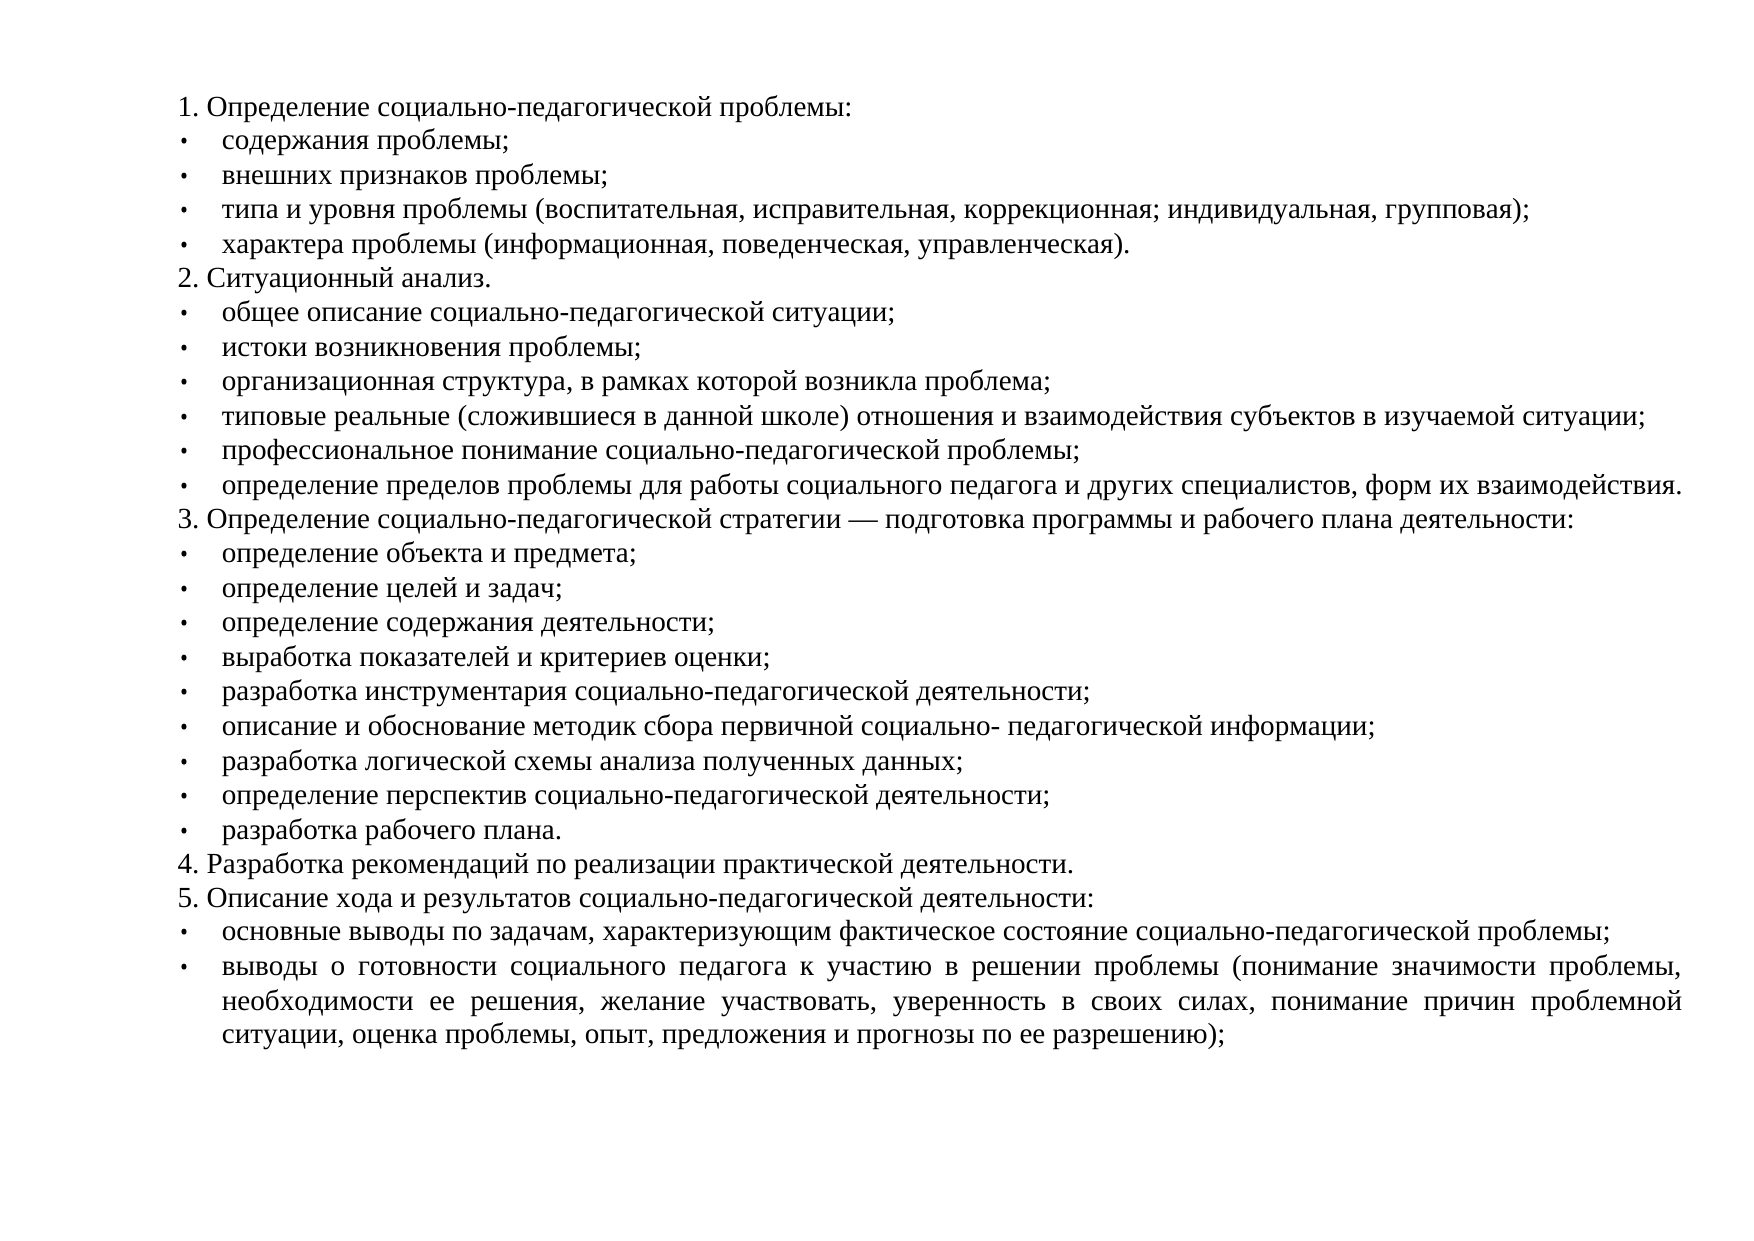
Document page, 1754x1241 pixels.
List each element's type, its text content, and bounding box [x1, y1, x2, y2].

list характера проблемы (информационная, поведенческая, управленческая). [177, 226, 1683, 261]
list определение содержания деятельности; [177, 604, 1683, 639]
list типа и уровня проблемы (воспитательная, исправительная, коррекционная; индивидуальная, групповая); [177, 191, 1683, 226]
list профессиональное понимание социально-педагогической проблемы; [177, 432, 1683, 467]
list типовые реальные (сложившиеся в данной школе) отношения и взаимодействия субъектов в изучаемой ситуации; [177, 398, 1683, 432]
list определение пределов проблемы для работы социального педагога и других специалистов, форм их взаимодействия. [177, 467, 1683, 502]
list описание и обоснование методик сбора первичной социально- педагогической информации; [177, 708, 1683, 743]
list организационная структура, в рамках которой возникла проблема; [177, 363, 1683, 398]
list выработка показателей и критериев оценки; [177, 639, 1683, 673]
text 1. Определение социально-педагогической проблемы: [118, 89, 1683, 122]
list основные выводы по задачам, характеризующим фактическое состояние социально-педагогической проблемы; [177, 913, 1683, 948]
list внешних признаков проблемы; [177, 157, 1683, 191]
list разработка рабочего плана. [177, 812, 1683, 846]
list определение перспектив социально-педагогической деятельности; [177, 777, 1683, 812]
text 4. Разработка рекомендаций по реализации практической деятельности. [118, 846, 1683, 880]
list истоки возникновения проблемы; [177, 329, 1683, 363]
list разработка инструментария социально-педагогической деятельности; [177, 673, 1683, 708]
list определение объекта и предмета; [177, 535, 1683, 570]
list общее описание социально-педагогической ситуации; [177, 294, 1683, 329]
text 5. Описание хода и результатов социально-педагогической деятельности: [118, 880, 1683, 913]
list разработка логической схемы анализа полученных данных; [177, 743, 1683, 777]
list определение целей и задач; [177, 570, 1683, 604]
text 2. Ситуационный анализ. [118, 261, 1683, 294]
list содержания проблемы; [177, 122, 1683, 157]
list выводы о готовности социального педагога к участию в решении проблемы (понимание значимости проблемы, необходимости ее решения, желание участвовать, уверенность в своих силах, понимание причин проблемной ситуации, оценка проблемы, опыт, предложения и прогнозы по ее разрешению); [177, 948, 1683, 1050]
text 3. Определение социально-педагогической стратегии — подготовка программы и рабочего плана деятельности: [118, 502, 1683, 535]
